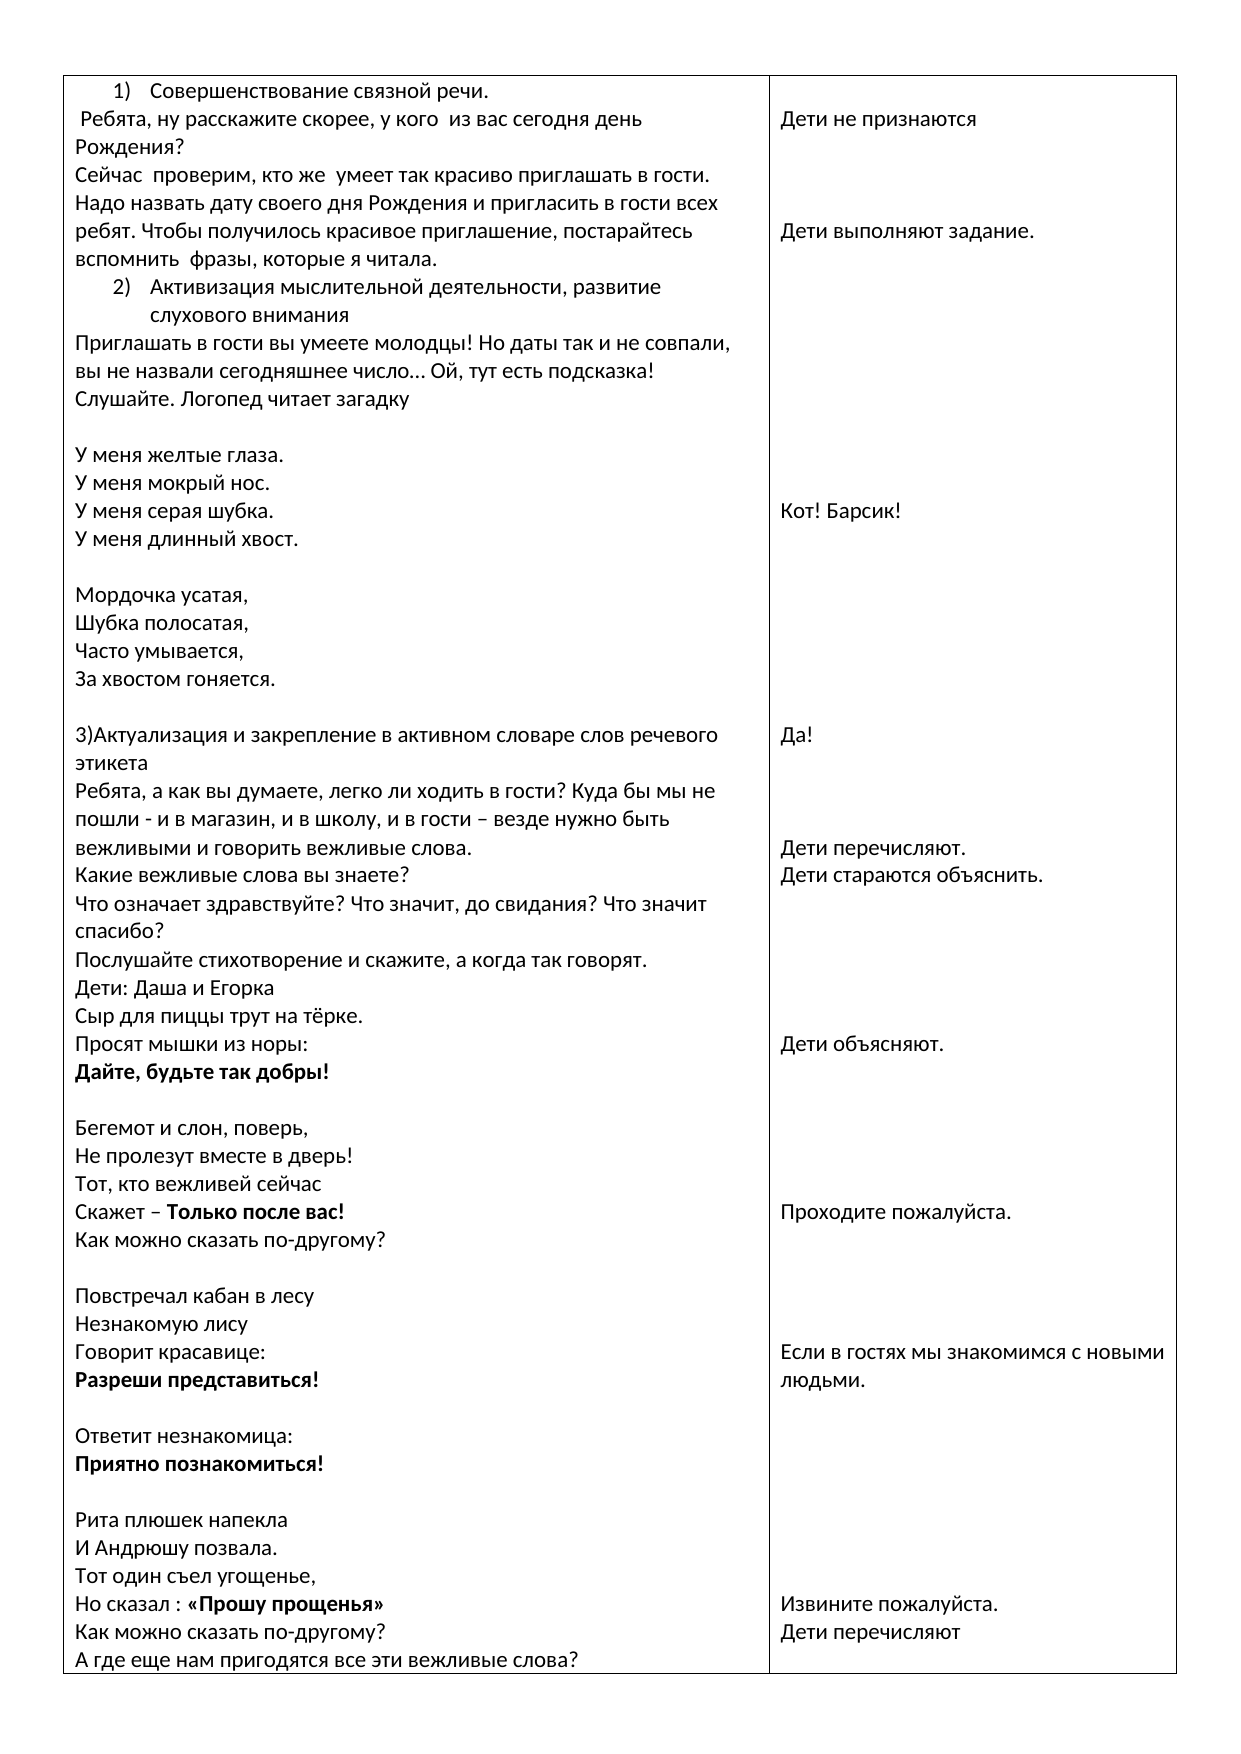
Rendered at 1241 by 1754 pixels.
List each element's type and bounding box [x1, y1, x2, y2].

table_cell [64, 76, 769, 1673]
table_cell [770, 76, 1176, 1673]
